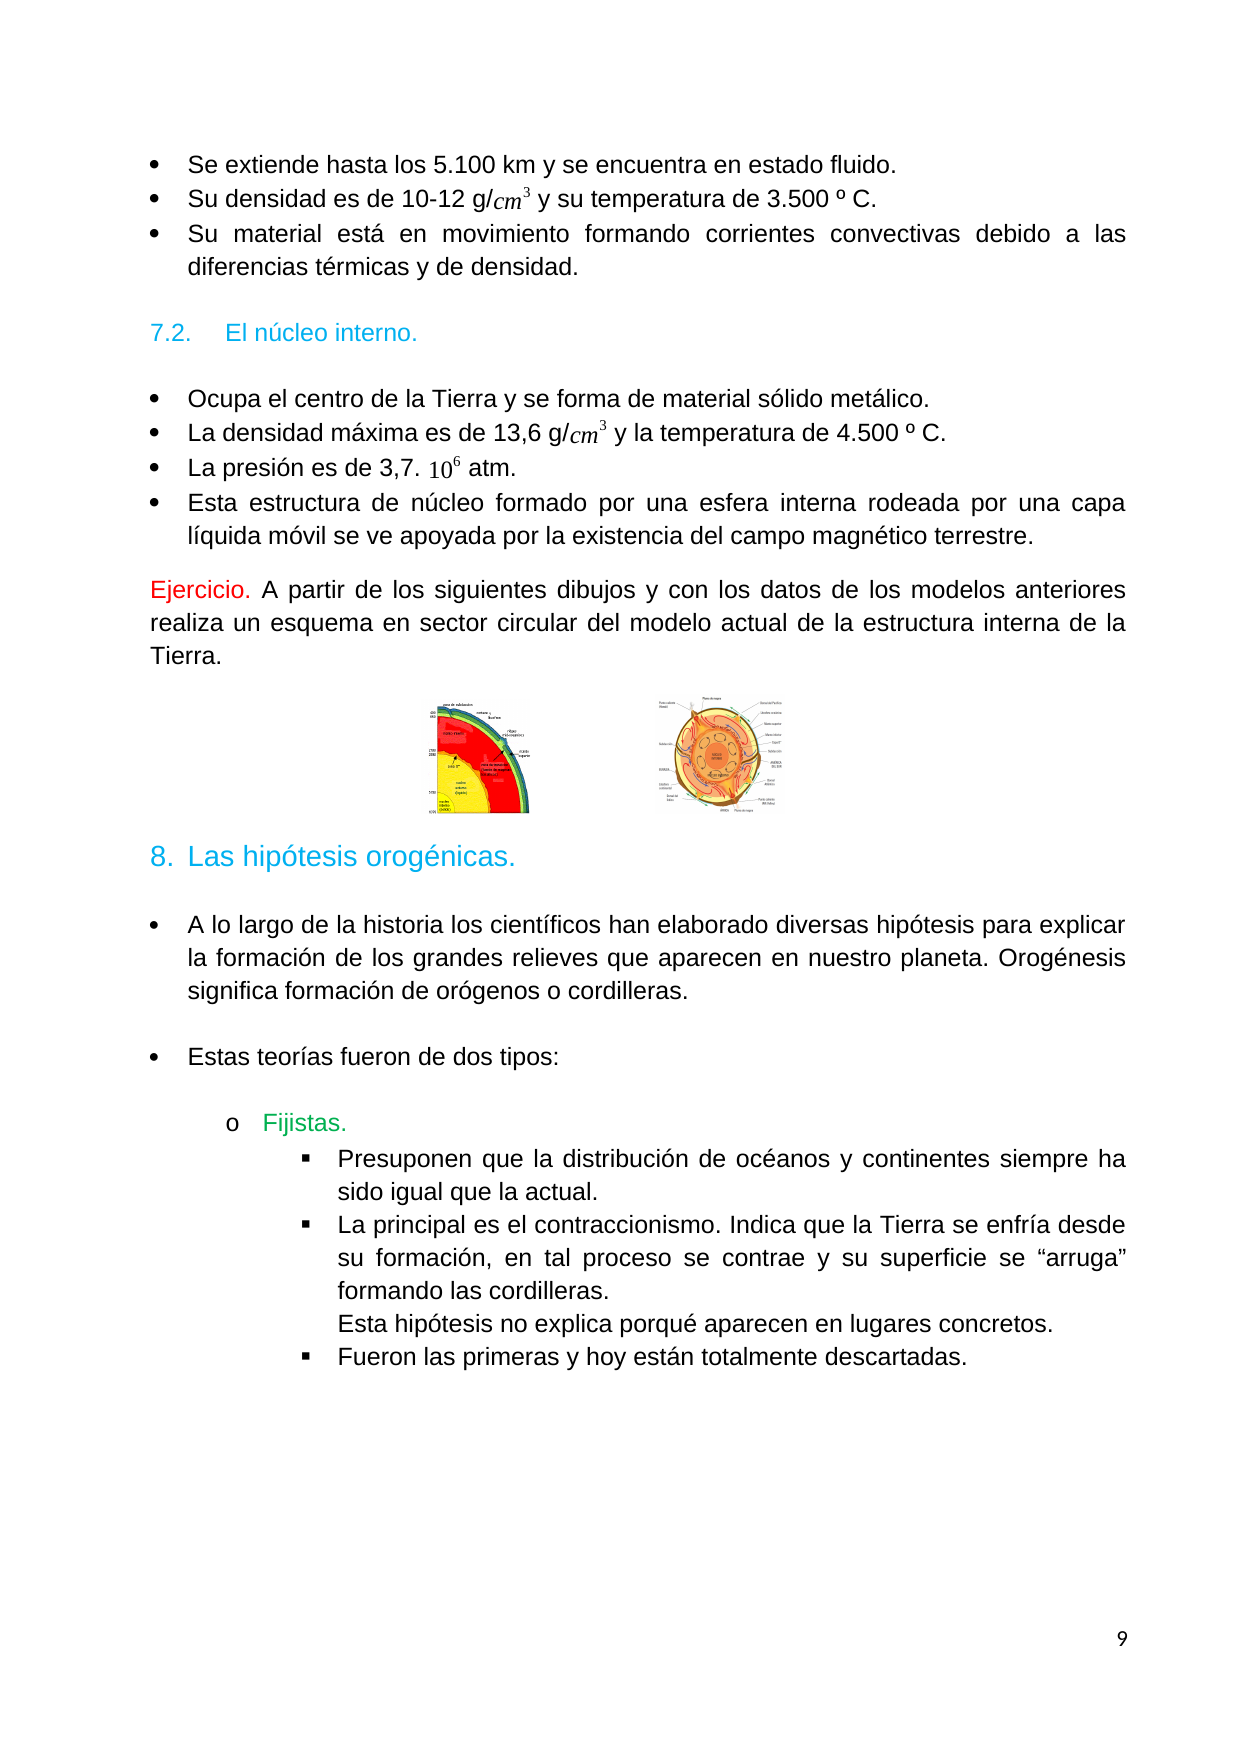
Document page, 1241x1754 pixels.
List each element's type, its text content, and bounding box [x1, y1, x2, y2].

picture [420, 699, 531, 814]
list Su densidad es de 10-12 g/ y su temperatura de 3.500 º C. [150, 183, 1128, 214]
list Se extiende hasta los 5.100 km y se encuentra en estado fluido. [150, 150, 1128, 179]
list Fueron las primeras y hoy están totalmente descartadas. [300, 1342, 1128, 1371]
list El núcleo interno. [150, 318, 1128, 346]
list La densidad máxima es de 13,6 g/ y la temperatura de 4.500 º C. [150, 417, 1128, 448]
list A lo largo de la historia los científicos han elaborado diversas hipótesis para explicar la formación de los grandes relieves que aparecen en nuestro planeta. Orogénesis significa formación de orógenos o cordilleras. [150, 910, 1128, 1005]
list Las hipótesis orogénicas. [150, 839, 1128, 872]
list Esta estructura de núcleo formado por una esfera interna rodeada por una capa líquida móvil se ve apoyada por la existencia del campo magnético terrestre. [150, 488, 1128, 549]
list Estas teorías fueron de dos tipos: [150, 1042, 1128, 1071]
list Ocupa el centro de la Tierra y se forma de material sólido metálico. [150, 384, 1128, 413]
list Su material está en movimiento formando corrientes convectivas debido a las diferencias térmicas y de densidad. [150, 218, 1128, 280]
list Fijistas. [225, 1108, 1128, 1139]
list La principal es el contraccionismo. Indica que la Tierra se enfría desde su formación, en tal proceso se contrae y su superficie se “arruga” formando las cordilleras. [300, 1210, 1128, 1305]
list La presión es de 3,7. atm. [150, 452, 1128, 483]
list Presuponen que la distribución de océanos y continentes siempre ha sido igual que la actual. [300, 1144, 1128, 1206]
text Ejercicio. A partir de los siguientes dibujos y con los datos de los modelos anteriores realiza un esquema en sector circular del modelo actual de la estructura interna de la Tierra. [150, 575, 1128, 669]
list Esta hipótesis no explica porqué aparecen en lugares concretos. [337, 1309, 1128, 1338]
picture [655, 694, 785, 814]
